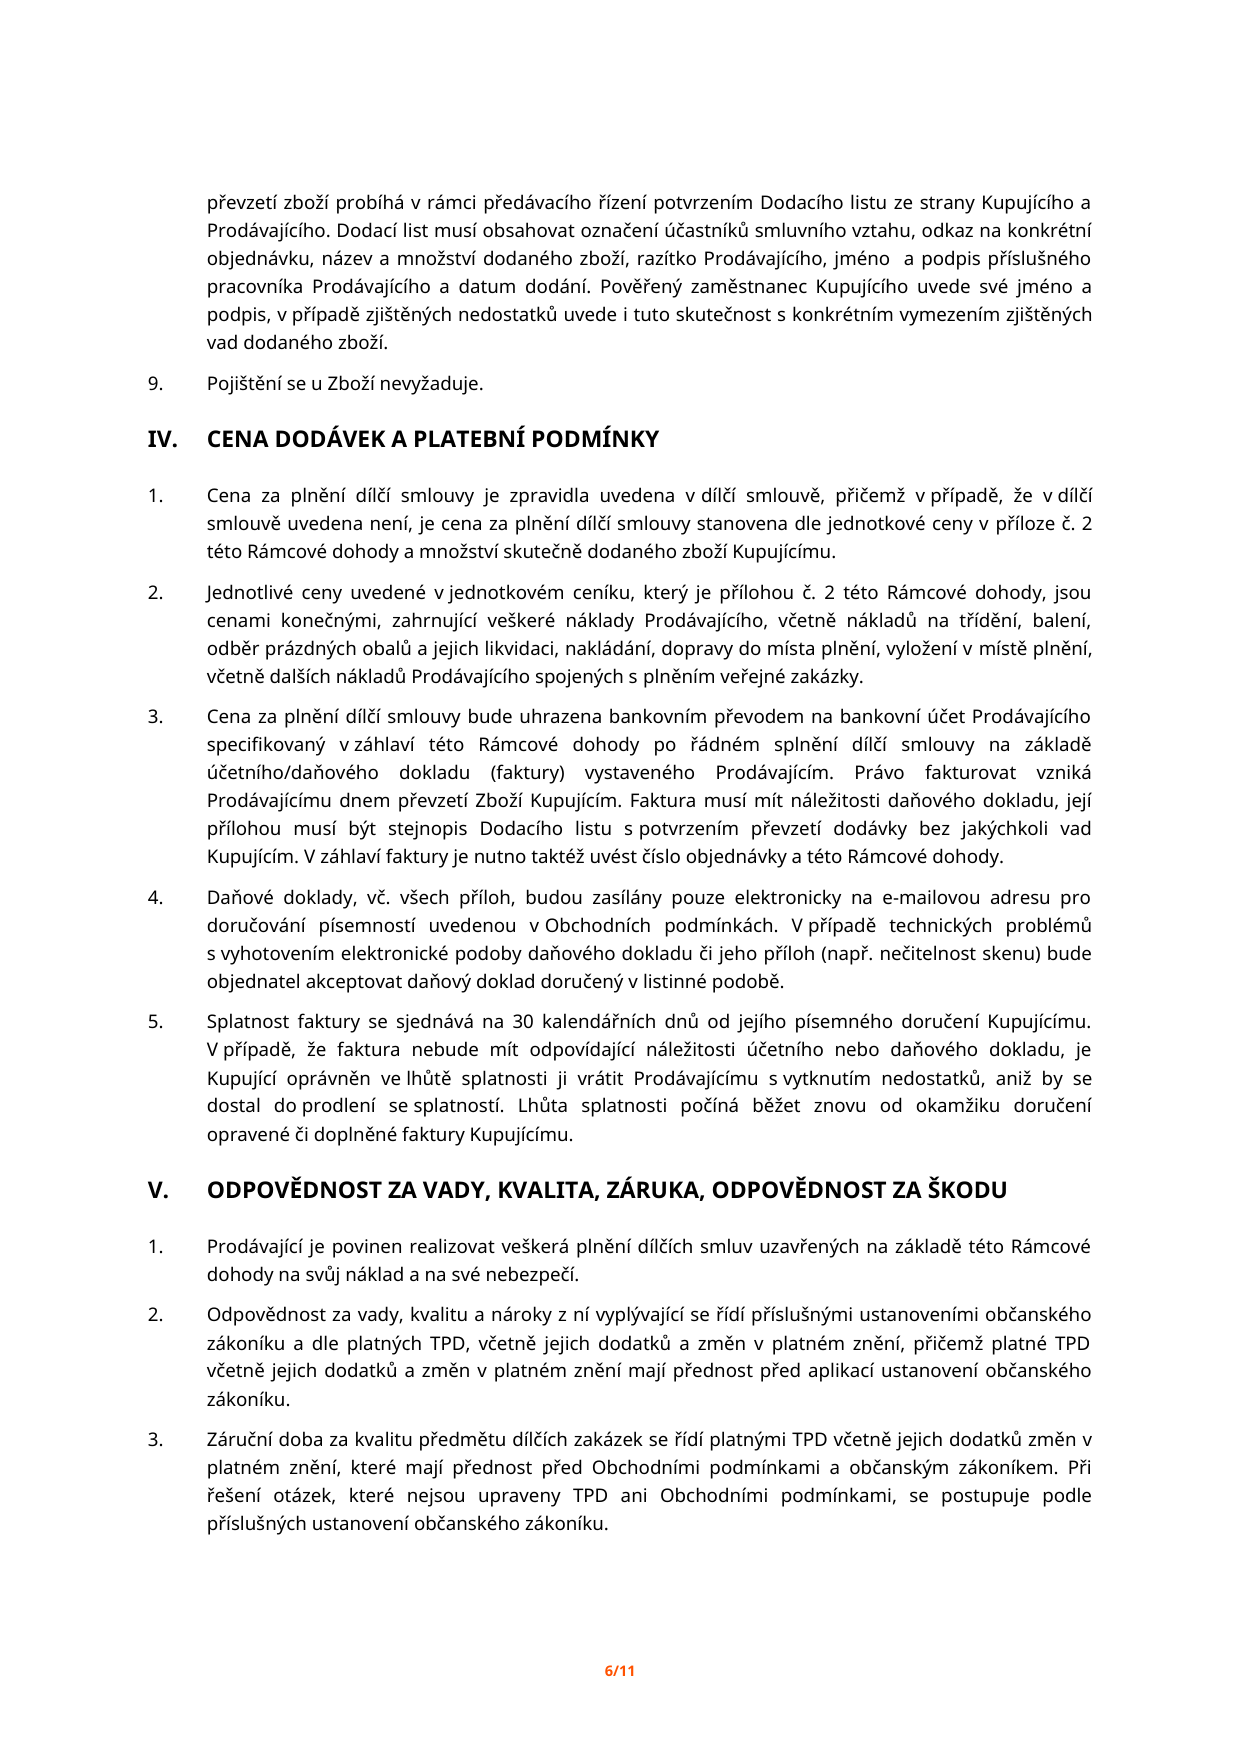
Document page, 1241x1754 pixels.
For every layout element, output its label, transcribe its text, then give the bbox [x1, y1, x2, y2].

text Cena za plnění dílčí smlouvy bude uhrazena bankovním převodem na bankovní účet Prodávajícího specifikovaný v záhlaví této Rámcové dohody po řádném splnění dílčí smlouvy na základě účetního/daňového dokladu (faktury) vystaveného Prodávajícím. Právo fakturovat vzniká Prodávajícímu dnem převzetí Zboží Kupujícím. Faktura musí mít náležitosti daňového dokladu, její přílohou musí být stejnopis Dodacího listu s potvrzením převzetí dodávky bez jakýchkoli vad Kupujícím. V záhlaví faktury je nutno taktéž uvést číslo objednávky a této Rámcové dohody. [148, 703, 1093, 869]
text ODPOVĚDNOST ZA VADY, kvalita, ZÁRUKA, ODPOVĚDNOST ZA ŠKODU [148, 1174, 1093, 1205]
list Prodávající je povinen realizovat veškerá plnění dílčích smluv uzavřených na základě této Rámcové dohody na svůj náklad a na své nebezpečí. [148, 1233, 1093, 1287]
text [148, 189, 1093, 355]
list Cena za plnění dílčí smlouvy je zpravidla uvedena v dílčí smlouvě, přičemž v případě, že v dílčí smlouvě uvedena není, je cena za plnění dílčí smlouvy stanovena dle jednotkové ceny v příloze č. 2 této Rámcové dohody a množství skutečně dodaného zboží Kupujícímu. [148, 482, 1093, 564]
text Splatnost faktury se sjednává na 30 kalendářních dnů od jejího písemného doručení Kupujícímu. V případě, že faktura nebude mít odpovídající náležitosti účetního nebo daňového dokladu, je Kupující oprávněn ve lhůtě splatnosti ji vrátit Prodávajícímu s vytknutím nedostatků, aniž by se dostal do prodlení se splatností. Lhůta splatnosti počíná běžet znovu od okamžiku doručení opravené či doplněné faktury Kupujícímu. [148, 1009, 1093, 1146]
list Odpovědnost za vady, kvalitu a nároky z ní vyplývající se řídí příslušnými ustanoveními občanského zákoníku a dle platných TPD, včetně jejich dodatků a změn v platném znění, přičemž platné TPD včetně jejich dodatků a změn v platném znění mají přednost před aplikací ustanovení občanského zákoníku. [148, 1302, 1093, 1411]
list Jednotlivé ceny uvedené v jednotkovém ceníku, který je přílohou č. 2 této Rámcové dohody, jsou cenami konečnými, zahrnující veškeré náklady Prodávajícího, včetně nákladů na třídění, balení, odběr prázdných obalů a jejich likvidaci, nakládání, dopravy do místa plnění, vyložení v místě plnění, včetně dalších nákladů Prodávajícího spojených s plněním veřejné zakázky. [148, 579, 1093, 688]
text Pojištění se u Zboží nevyžaduje. [148, 370, 1093, 396]
text Daňové doklady, vč. všech příloh, budou zasílány pouze elektronicky na e-mailovou adresu pro doručování písemností uvedenou v Obchodních podmínkách. V případě technických problémů s vyhotovením elektronické podoby daňového dokladu či jeho příloh (např. nečitelnost skenu) bude objednatel akceptovat daňový doklad doručený v listinné podobě. [148, 884, 1093, 994]
text CENA DODÁVEK A PLATEBNÍ PODMÍNKY [148, 423, 1093, 454]
list Záruční doba za kvalitu předmětu dílčích zakázek se řídí platnými TPD včetně jejich dodatků změn v platném znění, které mají přednost před Obchodními podmínkami a občanským zákoníkem. Při řešení otázek, které nejsou upraveny TPD ani Obchodními podmínkami, se postupuje podle příslušných ustanovení občanského zákoníku. [148, 1426, 1093, 1536]
